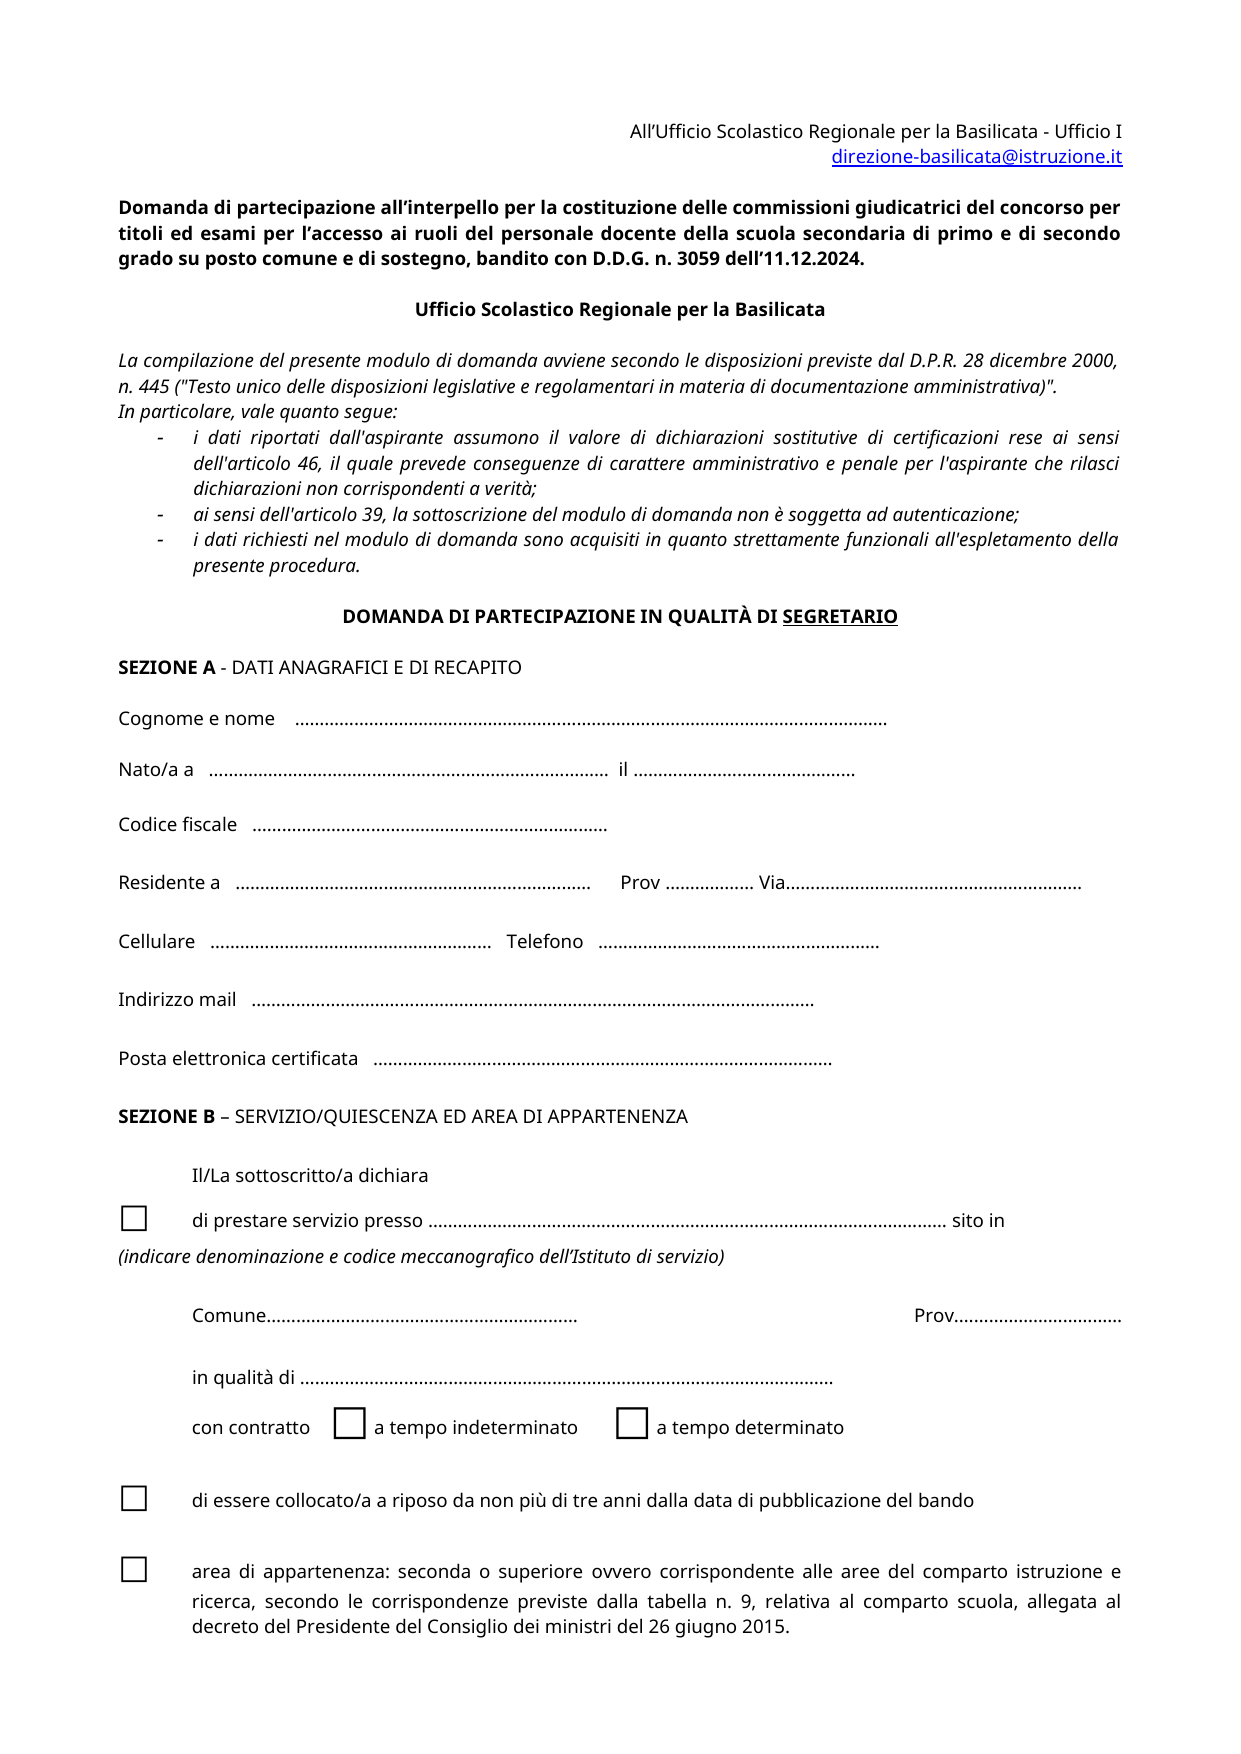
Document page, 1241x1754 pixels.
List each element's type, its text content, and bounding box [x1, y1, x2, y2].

text La compilazione del presente modulo di domanda avviene secondo le disposizioni previste dal D.P.R. 28 dicembre 2000, n. 445 ("Testo unico delle disposizioni legislative e regolamentari in materia di documentazione amministrativa)". [118, 348, 1122, 399]
text direzione-basilicata@istruzione.it [118, 144, 1122, 169]
text Indirizzo mail …………………………………………………………………………………………………… [118, 987, 1122, 1012]
text con contratto □ a tempo indeterminato □ a tempo determinato [118, 1389, 1122, 1446]
text in qualità di ……………………………………………………………………………………………… [118, 1364, 1122, 1389]
text All’Ufficio Scolastico Regionale per la Basilicata - Ufficio I [118, 118, 1122, 144]
text SEZIONE A - DATI ANAGRAFICI E DI RECAPITO [118, 654, 1122, 679]
text Nato/a a ……………………………………………………………………… il ……………………………………… [118, 756, 1122, 782]
text Codice fiscale ……………………………………………………………… [118, 811, 1122, 836]
text DOMANDA DI PARTECIPAZIONE IN QUALITÀ DI SEGRETARIO [118, 603, 1122, 628]
text (indicare denominazione e codice meccanografico dell’Istituto di servizio) [118, 1244, 1122, 1269]
text Posta elettronica certificata ………………………………………………………………………………… [118, 1045, 1122, 1071]
text □ di prestare servizio presso …………………………………………………………………………………………… sito in [118, 1191, 1122, 1237]
text In particolare, vale quanto segue: [118, 399, 1122, 424]
text SEZIONE B – SERVIZIO/QUIESCENZA ED AREA DI APPARTENENZA [118, 1104, 1122, 1129]
text Ufficio Scolastico Regionale per la Basilicata [118, 297, 1122, 322]
text □ area di appartenenza: seconda o superiore ovvero corrispondente alle aree del comparto istruzione e ricerca, secondo le corrispondenze previste dalla tabella n. 9, relativa al comparto scuola, allegata al decreto del Presidente del Consiglio dei ministri del 26 giugno 2015. [118, 1543, 1122, 1639]
text Comune……………………………………………………… Prov.…………………………… [118, 1302, 1122, 1360]
text Domanda di partecipazione all’interpello per la costituzione delle commissioni giudicatrici del concorso per titoli ed esami per l’accesso ai ruoli del personale docente della scuola secondaria di primo e di secondo grado su posto comune e di sostegno, bandito con D.D.G. n. 3059 dell’11.12.2024. [118, 195, 1122, 271]
text Cellulare ………………………………………………… Telefono ………………………………………………… [118, 928, 1122, 953]
text Residente a ……………………………………………………………… Prov ……………… Via…………………………………………………… [118, 869, 1122, 895]
list i dati riportati dall'aspirante assumono il valore di dichiarazioni sostitutive di certificazioni rese ai sensi dell'articolo 46, il quale prevede conseguenze di carattere amministrativo e penale per l'aspirante che rilasci dichiarazioni non corrispondenti a verità; [156, 424, 1122, 501]
text □ di essere collocato/a a riposo da non più di tre anni dalla data di pubblicazione del bando [118, 1472, 1122, 1517]
text Cognome e nome ………………………………………………………………………………………………………… [118, 705, 1122, 731]
list i dati richiesti nel modulo di domanda sono acquisiti in quanto strettamente funzionali all'espletamento della presente procedura. [156, 526, 1122, 577]
text Il/La sottoscritto/a dichiara [118, 1162, 1122, 1188]
list ai sensi dell'articolo 39, la sottoscrizione del modulo di domanda non è soggetta ad autenticazione; [156, 501, 1122, 526]
